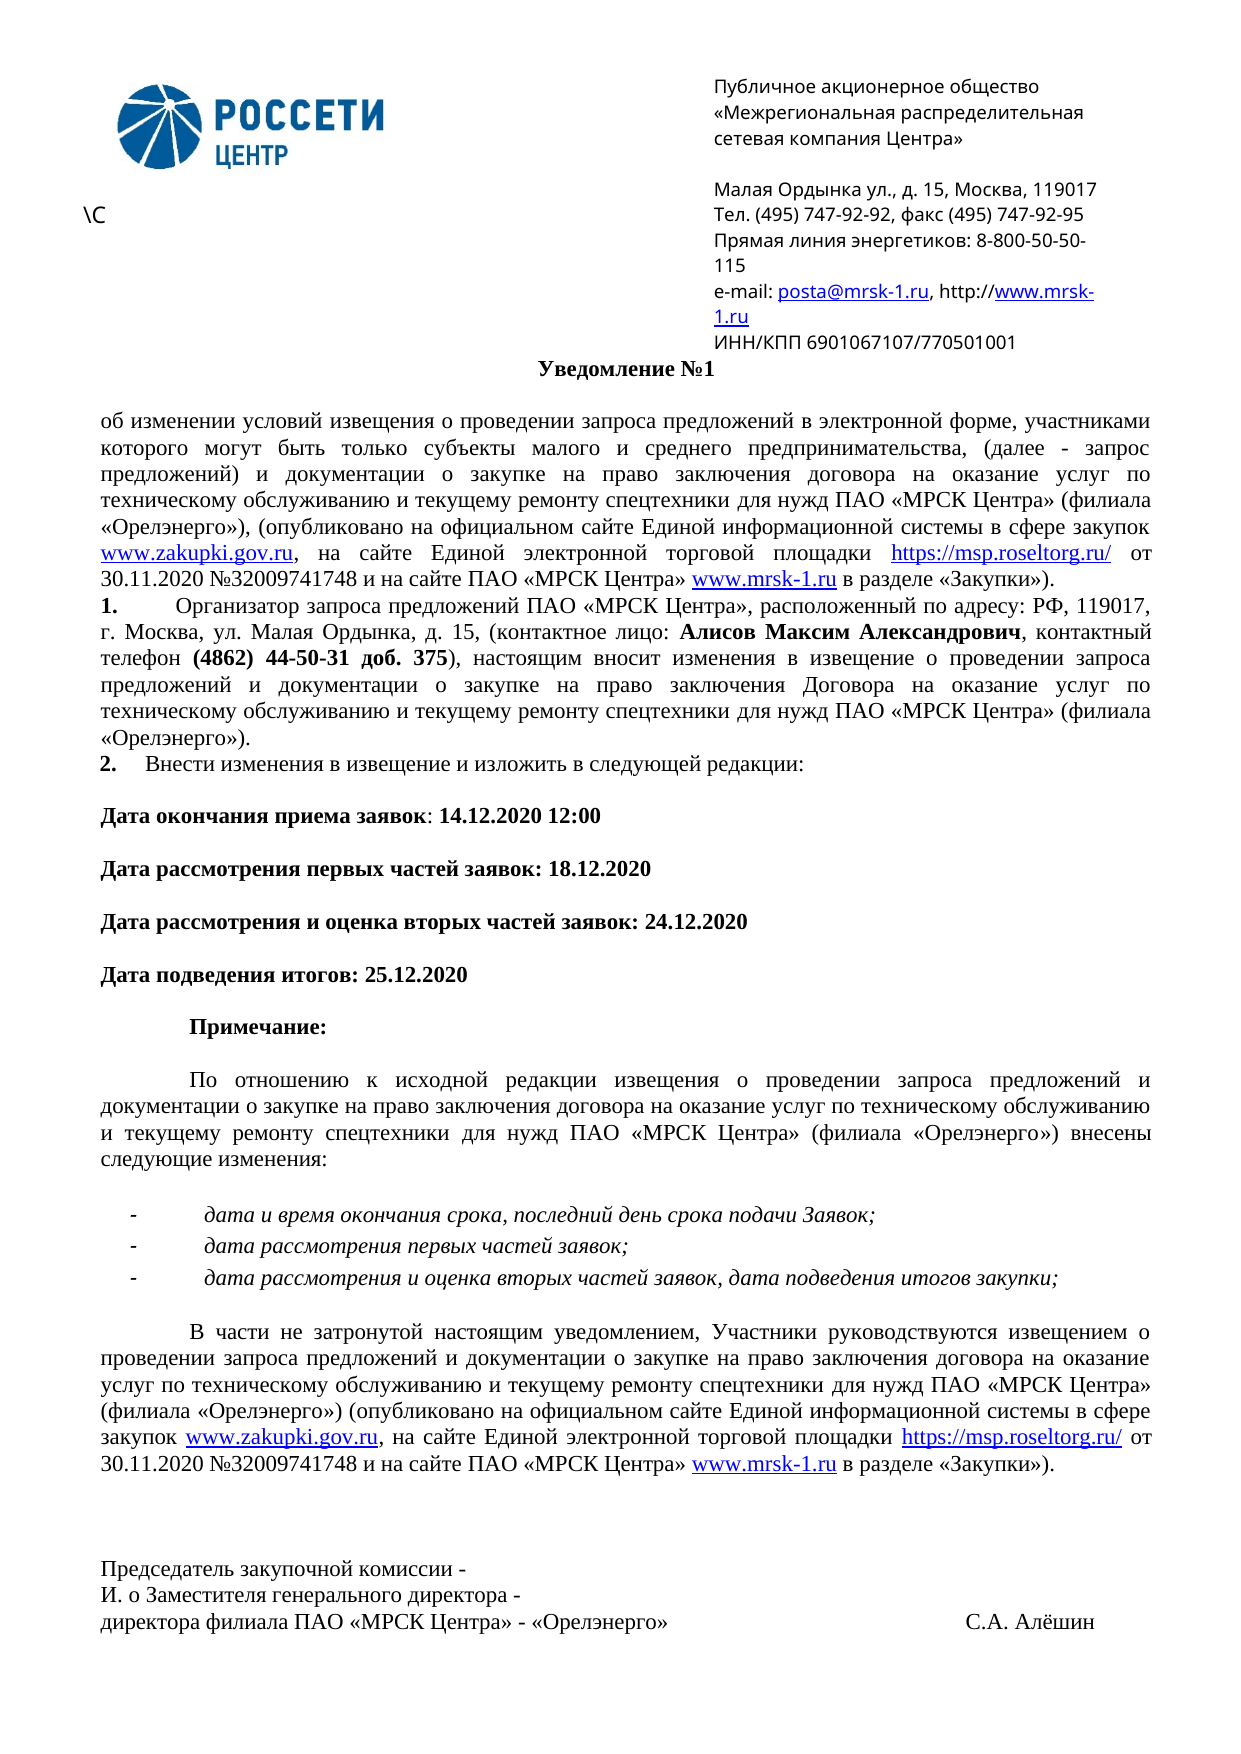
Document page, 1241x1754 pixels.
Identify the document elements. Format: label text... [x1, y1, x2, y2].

list Дата рассмотрения первых частей заявок: 18.12.2020 [100, 855, 1152, 882]
list дата рассмотрения первых частей заявок; [130, 1229, 1152, 1260]
list Дата окончания приема заявок: 14.12.2020 12:00 [100, 803, 1152, 829]
table_header \С [112, 74, 702, 354]
text Председатель закупочной комиссии - [100, 1555, 1152, 1582]
list Примечание: [100, 1013, 1152, 1040]
list Организатор запроса предложений ПАО «МРСК Центра», расположенный по адресу: РФ, 119017, г. Москва, ул. Малая Ордынка, д. 15, (контактное лицо: Алисов Максим Александрович, контактный телефон (4862) 44-50-31 доб. 375), настоящим вносит изменения в извещение о проведении запроса предложений и документации о закупке на право заключения Договора на оказание услуг по техническому обслуживанию и текущему ремонту спецтехники для нужд ПАО «МРСК Центра» (филиала «Орелэнерго»). [100, 592, 1152, 750]
list дата и время окончания срока, последний день срока подачи Заявок; [130, 1198, 1152, 1229]
list Дата рассмотрения и оценка вторых частей заявок: 24.12.2020 [100, 908, 1152, 934]
text В части не затронутой настоящим уведомлением, Участники руководствуются извещением о проведении запроса предложений и документации о закупке на право заключения договора на оказание услуг по техническому обслуживанию и текущему ремонту спецтехники для нужд ПАО «МРСК Центра» (филиала «Орелэнерго») (опубликовано на официальном сайте Единой информационной системы в сфере закупок www.zakupki.gov.ru, на сайте Единой электронной торговой площадки https://msp.roseltorg.ru/ от 30.11.2020 №32009741748 и на сайте ПАО «МРСК Центра» www.mrsk-1.ru в разделе «Закупки»). [100, 1318, 1152, 1476]
list Дата подведения итогов: 25.12.2020 [100, 961, 1152, 987]
text И. о Заместителя генерального директора - [100, 1582, 1152, 1608]
text Уведомление №1 [100, 354, 1152, 381]
list дата рассмотрения и оценка вторых частей заявок, дата подведения итогов закупки; [130, 1260, 1152, 1292]
table_header Публичное акционерное общество «Межрегиональная распределительная сетевая компания Центра» Малая Ордынка ул., д. 15, Москва, 119017 Тел. (495) 747-92-92, факс (495) 747-92-95 Прямая линия энергетиков: 8-800-50-50-115 e-mail: posta@mrsk-1.ru, http://www.mrsk-1.ru ИНН/КПП 6901067107/770501001 [702, 74, 1116, 354]
text об изменении условий извещения о проведении запроса предложений в электронной форме, участниками которого могут быть только субъекты малого и среднего предпринимательства, (далее - запрос предложений) и документации о закупке на право заключения договора на оказание услуг по техническому обслуживанию и текущему ремонту спецтехники для нужд ПАО «МРСК Центра» (филиала «Орелэнерго»), (опубликовано на официальном сайте Единой информационной системы в сфере закупок www.zakupki.gov.ru, на сайте Единой электронной торговой площадки https://msp.roseltorg.ru/ от 30.11.2020 №32009741748 и на сайте ПАО «МРСК Центра» www.mrsk-1.ru в разделе «Закупки»). [100, 407, 1152, 592]
list Внести изменения в извещение и изложить в следующей редакции: [99, 750, 1152, 776]
text По отношению к исходной редакции извещения о проведении запроса предложений и документации о закупке на право заключения договора на оказание услуг по техническому обслуживанию и текущему ремонту спецтехники для нужд ПАО «МРСК Центра» (филиала «Орелэнерго») внесены следующие изменения: [100, 1066, 1152, 1172]
text директора филиала ПАО «МРСК Центра» - «Орелэнерго» С.А. Алёшин [100, 1608, 1152, 1634]
